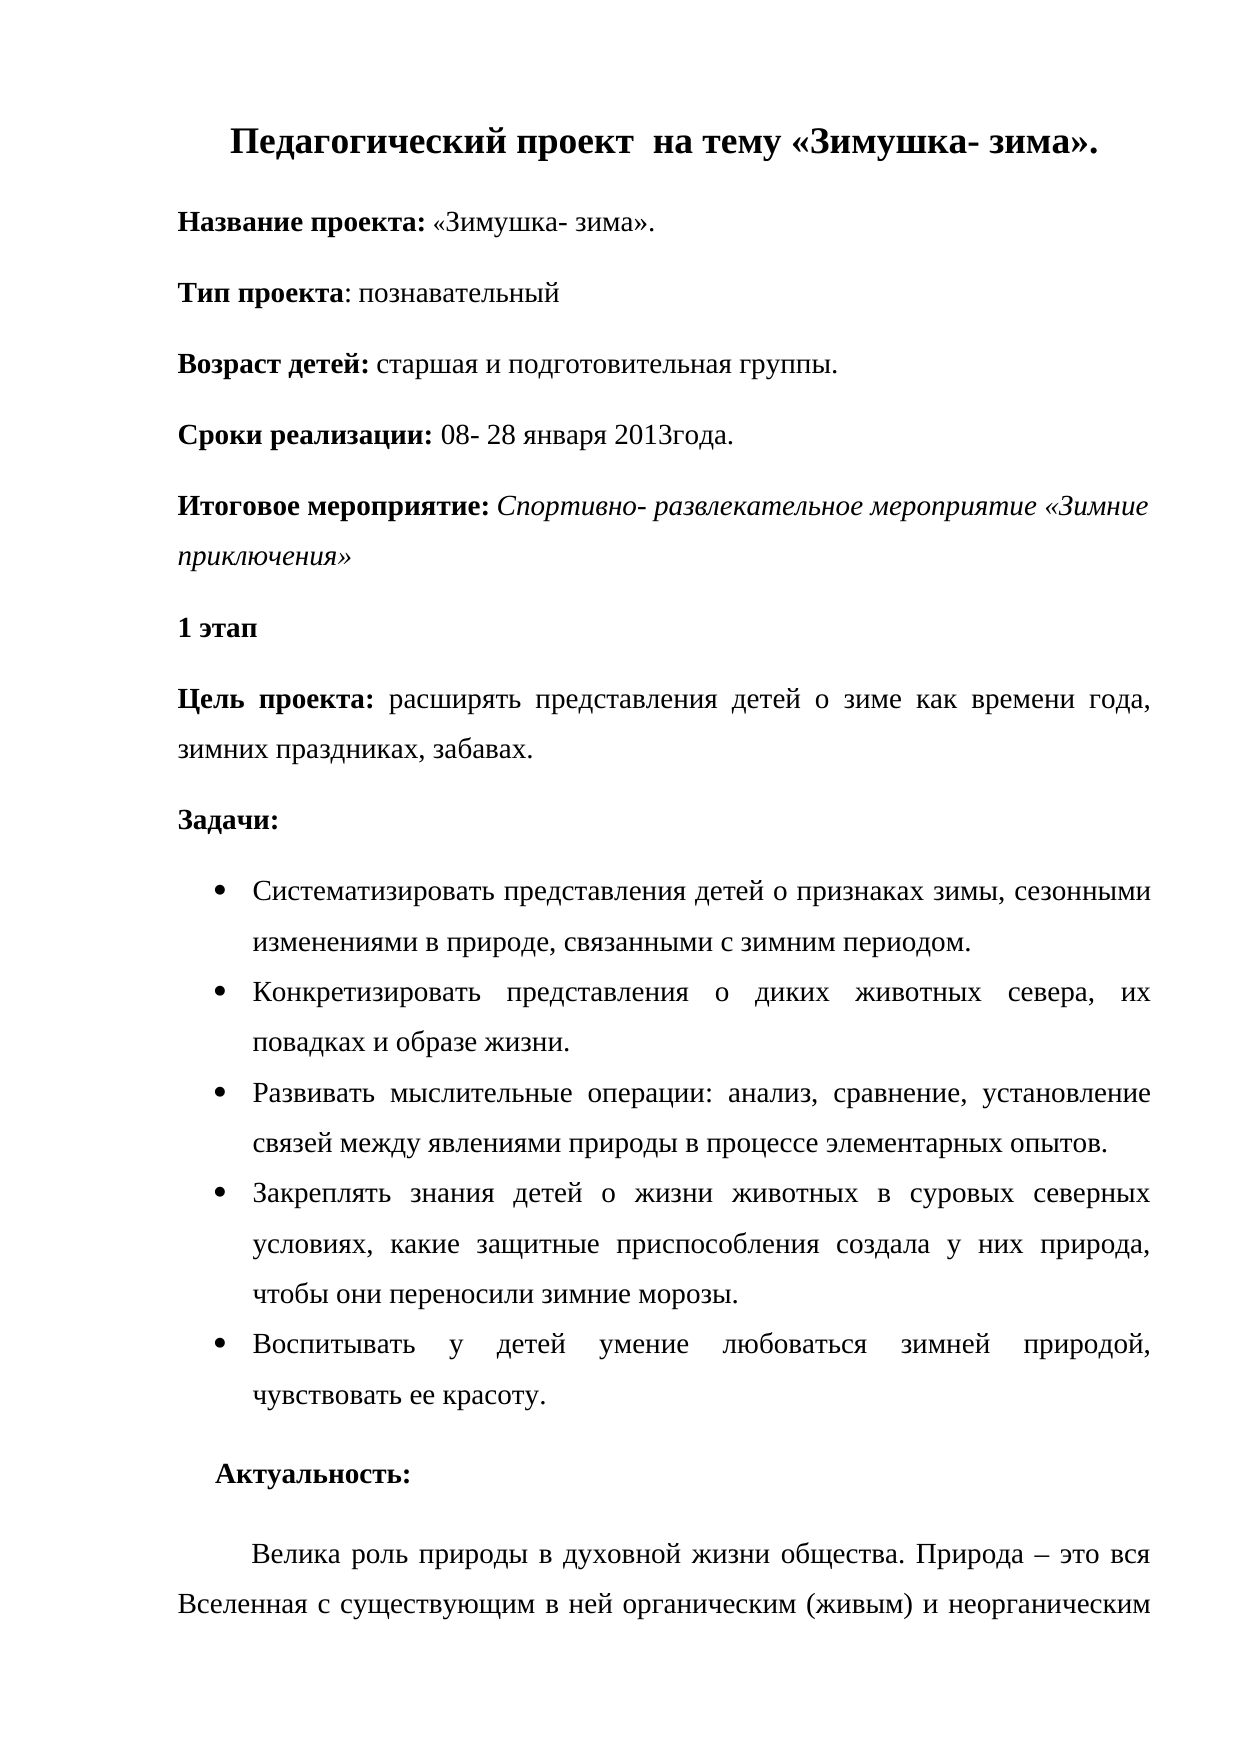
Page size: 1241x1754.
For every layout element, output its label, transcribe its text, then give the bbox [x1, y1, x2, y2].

text Название проекта: «Зимушка- зима». [177, 204, 1152, 237]
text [177, 1536, 1152, 1620]
list Систематизировать представления детей о признаках зимы, сезонными изменениями в природе, связанными с зимним периодом. [215, 873, 1152, 957]
text 1 этап [177, 610, 1152, 643]
text Цель проекта: расширять представления детей о зиме как времени года, зимних праздниках, забавах. [177, 681, 1152, 765]
text Задачи: [177, 802, 1152, 836]
list Развивать мыслительные операции: анализ, сравнение, установление связей между явлениями природы в процессе элементарных опытов. [215, 1075, 1152, 1159]
text Сроки реализации: 08- 28 января 2013года. [177, 417, 1152, 451]
text Актуальность: [215, 1457, 1152, 1490]
text Тип проекта: познавательный [177, 275, 1152, 308]
list Закреплять знания детей о жизни животных в суровых северных условиях, какие защитные приспособления создала у них природа, чтобы они переносили зимние морозы. [215, 1176, 1152, 1310]
list Воспитывать у детей умение любоваться зимней природой, чувствовать ее красоту. [215, 1327, 1152, 1411]
text Возраст детей: старшая и подготовительная группы. [177, 346, 1152, 379]
text Педагогический проект на тему «Зимушка- зима». [177, 118, 1152, 161]
text Итоговое мероприятие: Спортивно- развлекательное мероприятие «Зимние приключения» [177, 488, 1152, 572]
list Конкретизировать представления о диких животных севера, их повадках и образе жизни. [215, 974, 1152, 1058]
